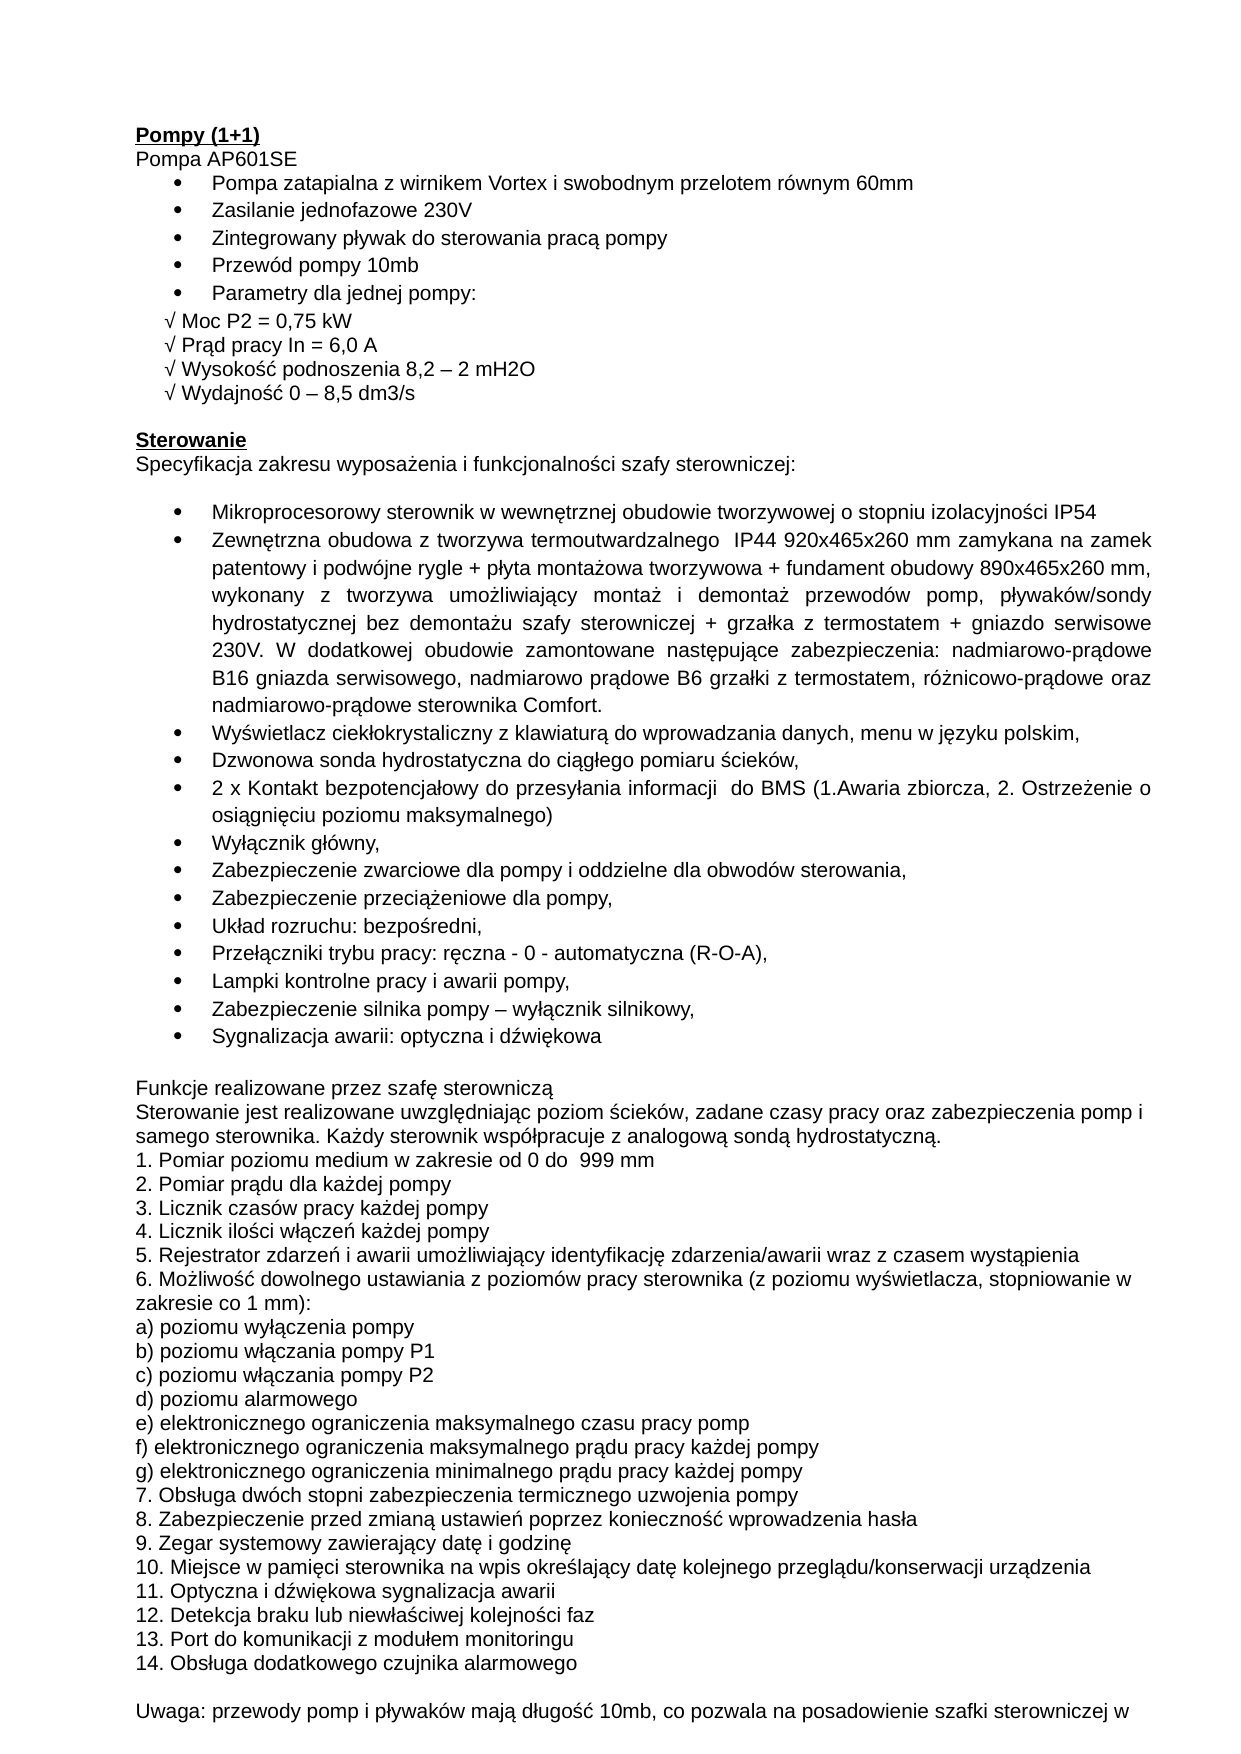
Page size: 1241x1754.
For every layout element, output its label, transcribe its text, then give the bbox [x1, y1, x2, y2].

text e) elektronicznego ograniczenia maksymalnego czasu pracy pomp [135, 1411, 1153, 1435]
text 4. Licznik ilości włączeń każdej pompy [135, 1219, 1153, 1243]
text 6. Możliwość dowolnego ustawiania z poziomów pracy sterownika (z poziomu wyświetlacza, stopniowanie w zakresie co 1 mm): [135, 1267, 1153, 1315]
text g) elektronicznego ograniczenia minimalnego prądu pracy każdej pompy [135, 1459, 1153, 1483]
list Wyświetlacz ciekłokrystaliczny z klawiaturą do wprowadzania danych, menu w języku polskim, [174, 720, 1153, 744]
text √ Wydajność 0 – 8,5 dm3/s [135, 380, 1153, 404]
text 13. Port do komunikacji z modułem monitoringu [135, 1627, 1153, 1651]
text √ Prąd pracy In = 6,0 A [135, 332, 1153, 356]
text 10. Miejsce w pamięci sterownika na wpis określający datę kolejnego przeglądu/konserwacji urządzenia [135, 1555, 1153, 1579]
text 14. Obsługa dodatkowego czujnika alarmowego [135, 1651, 1153, 1674]
text 11. Optyczna i dźwiękowa sygnalizacja awarii [135, 1579, 1153, 1603]
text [135, 1698, 1153, 1722]
text Sterowanie [135, 428, 1153, 452]
text Pompy (1+1) [135, 123, 1153, 147]
text Funkcje realizowane przez szafę sterowniczą [135, 1076, 1153, 1099]
text Pompa AP601SE [135, 147, 1153, 171]
text 7. Obsługa dwóch stopni zabezpieczenia termicznego uzwojenia pompy [135, 1483, 1153, 1507]
list Pompa zatapialna z wirnikem Vortex i swobodnym przelotem równym 60mm [174, 171, 1153, 194]
text 8. Zabezpieczenie przed zmianą ustawień poprzez konieczność wprowadzenia hasła [135, 1507, 1153, 1531]
list Zabezpieczenie przeciążeniowe dla pompy, [174, 886, 1153, 910]
text Sterowanie jest realizowane uwzględniając poziom ścieków, zadane czasy pracy oraz zabezpieczenia pomp i samego sterownika. Każdy sterownik współpracuje z analogową sondą hydrostatyczną. [135, 1099, 1153, 1147]
list Lampki kontrolne pracy i awarii pompy, [174, 969, 1153, 993]
text 2. Pomiar prądu dla każdej pompy [135, 1171, 1153, 1195]
text √ Wysokość podnoszenia 8,2 – 2 mH2O [135, 356, 1153, 380]
list 2 x Kontakt bezpotencjałowy do przesyłania informacji do BMS (1.Awaria zbiorcza, 2. Ostrzeżenie o osiągnięciu poziomu maksymalnego) [174, 776, 1153, 827]
list Wyłącznik główny, [174, 831, 1153, 855]
list Mikroprocesorowy sterownik w wewnętrznej obudowie tworzywowej o stopniu izolacyjności IP54 [174, 500, 1153, 524]
list Zabezpieczenie silnika pompy – wyłącznik silnikowy, [174, 996, 1153, 1020]
list Sygnalizacja awarii: optyczna i dźwiękowa [174, 1024, 1153, 1048]
text a) poziomu wyłączenia pompy [135, 1315, 1153, 1339]
text 5. Rejestrator zdarzeń i awarii umożliwiający identyfikację zdarzenia/awarii wraz z czasem wystąpienia [135, 1243, 1153, 1267]
list Zabezpieczenie zwarciowe dla pompy i oddzielne dla obwodów sterowania, [174, 858, 1153, 882]
list Dzwonowa sonda hydrostatyczna do ciągłego pomiaru ścieków, [174, 748, 1153, 772]
list Parametry dla jednej pompy: [174, 281, 1153, 305]
text √ Moc P2 = 0,75 kW [135, 308, 1153, 332]
list Przełączniki trybu pracy: ręczna - 0 - automatyczna (R-O-A), [174, 941, 1153, 965]
text 9. Zegar systemowy zawierający datę i godzinę [135, 1531, 1153, 1555]
list Zewnętrzna obudowa z tworzywa termoutwardzalnego IP44 920x465x260 mm zamykana na zamek patentowy i podwójne rygle + płyta montażowa tworzywowa + fundament obudowy 890x465x260 mm, wykonany z tworzywa umożliwiający montaż i demontaż przewodów pomp, pływaków/sondy hydrostatycznej bez demontażu szafy sterowniczej + grzałka z termostatem + gniazdo serwisowe 230V. W dodatkowej obudowie zamontowane następujące zabezpieczenia: nadmiarowo-prądowe B16 gniazda serwisowego, nadmiarowo prądowe B6 grzałki z termostatem, różnicowo-prądowe oraz nadmiarowo-prądowe sterownika Comfort. [174, 528, 1153, 717]
text f) elektronicznego ograniczenia maksymalnego prądu pracy każdej pompy [135, 1435, 1153, 1459]
list Układ rozruchu: bezpośredni, [174, 913, 1153, 938]
list Zasilanie jednofazowe 230V [174, 198, 1153, 222]
text d) poziomu alarmowego [135, 1387, 1153, 1411]
text Specyfikacja zakresu wyposażenia i funkcjonalności szafy sterowniczej: [135, 452, 1153, 476]
list Zintegrowany pływak do sterowania pracą pompy [174, 226, 1153, 250]
text c) poziomu włączania pompy P2 [135, 1363, 1153, 1387]
text 3. Licznik czasów pracy każdej pompy [135, 1195, 1153, 1219]
list Przewód pompy 10mb [174, 253, 1153, 277]
text b) poziomu włączania pompy P1 [135, 1339, 1153, 1363]
text 1. Pomiar poziomu medium w zakresie od 0 do 999 mm [135, 1147, 1153, 1171]
text 12. Detekcja braku lub niewłaściwej kolejności faz [135, 1603, 1153, 1627]
